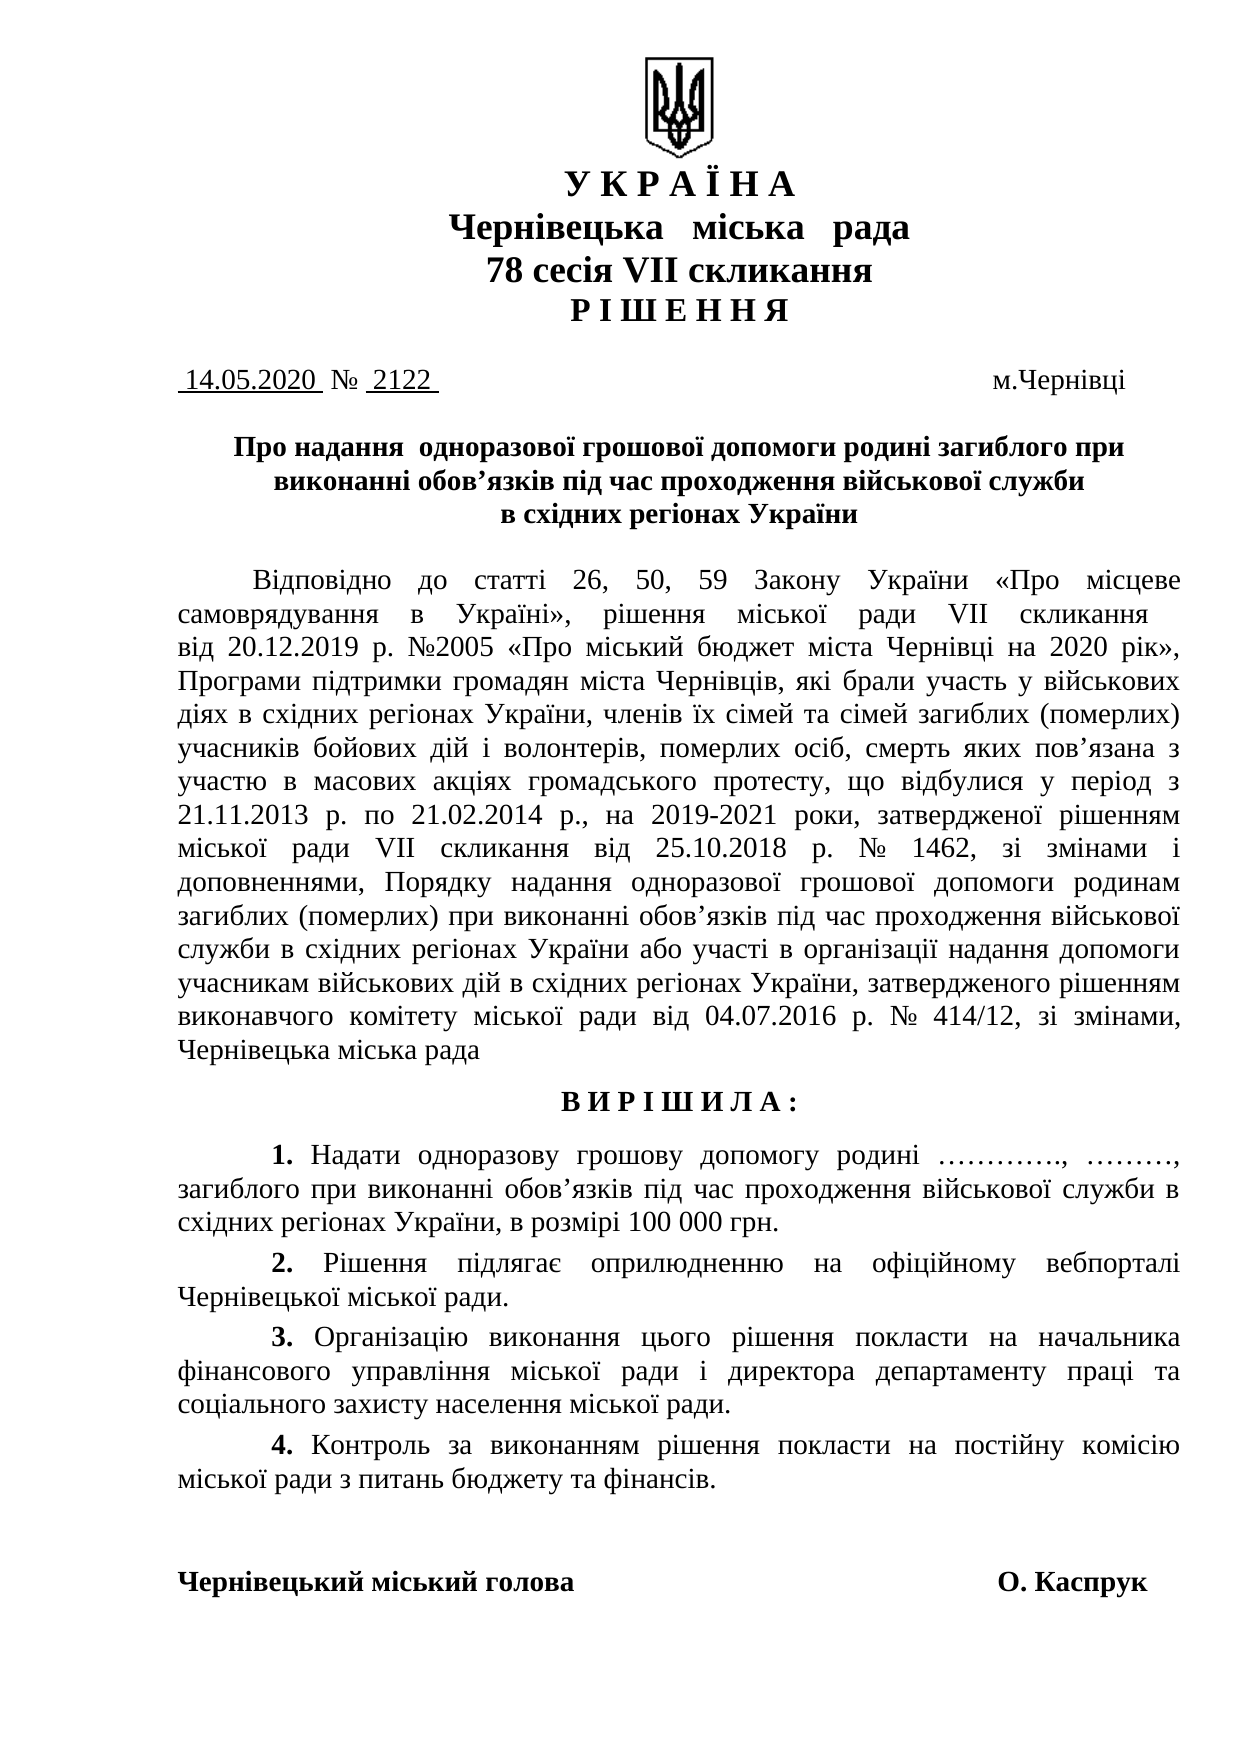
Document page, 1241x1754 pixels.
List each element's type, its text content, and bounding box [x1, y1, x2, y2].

subtitle 78 сесія VII скликання [177, 247, 1181, 290]
text Чернівецький міський голова О. Каспрук [177, 1564, 1181, 1597]
text в східних регіонах України [177, 496, 1181, 530]
text У К Р А Ї Н А [177, 161, 1181, 204]
text 2. Рішення підлягає оприлюдненню на офіційному вебпорталі Чернівецької міської ради. [177, 1245, 1181, 1312]
text Відповідно до статті 26, 50, 59 Закону України «Про місцеве самоврядування в Україні», рішення міської ради VII скликання від 20.12.2019 р. №2005 «Про міський бюджет міста Чернівці на 2020 рік», Програми підтримки громадян міста Чернівців, які брали участь у військових діях в східних регіонах України, членів їх сімей та сімей загиблих (померлих) учасників бойових дій і волонтерів, померлих осіб, смерть яких пов’язана з участю в масових акціях громадського протесту, що відбулися у період з 21.11.2013 р. по 21.02.2014 р., на 2019-2021 роки, затвердженої рішенням міської ради VII скликання від 25.10.2018 р. № 1462, зі змінами і доповненнями, Порядку надання одноразової грошової допомоги родинам загиблих (померлих) при виконанні обов’язків під час проходження військової служби в східних регіонах України або участі в організації надання допомоги учасникам військових дій в східних регіонах України, затвердженого рішенням виконавчого комітету міської ради від 04.07.2016 р. № 414/12, зі змінами, Чернівецька міська рада [177, 562, 1181, 1065]
text 14.05.2020 № 2122 м.Чернівці [177, 362, 1181, 396]
text В И Р І Ш И Л А : [177, 1084, 1181, 1118]
text Про надання одноразової грошової допомоги родині загиблого при виконанні обов’язків під час проходження військової служби [177, 429, 1181, 496]
text 4. Контроль за виконанням рішення покласти на постійну комісію міської ради з питань бюджету та фінансів. [177, 1427, 1181, 1494]
subtitle Чернівецька міська рада [177, 204, 1181, 247]
subtitle Р І Ш Е Н Н Я [177, 290, 1181, 329]
picture [644, 56, 715, 161]
text 3. Організацію виконання цього рішення покласти на начальника фінансового управління міської ради і директора департаменту праці та соціального захисту населення міської ради. [177, 1319, 1181, 1420]
text 1. Надати одноразову грошову допомогу родині …………., ………, загиблого при виконанні обов’язків під час проходження військової служби в східних регіонах України, в розмірі 100 000 грн. [177, 1137, 1181, 1238]
